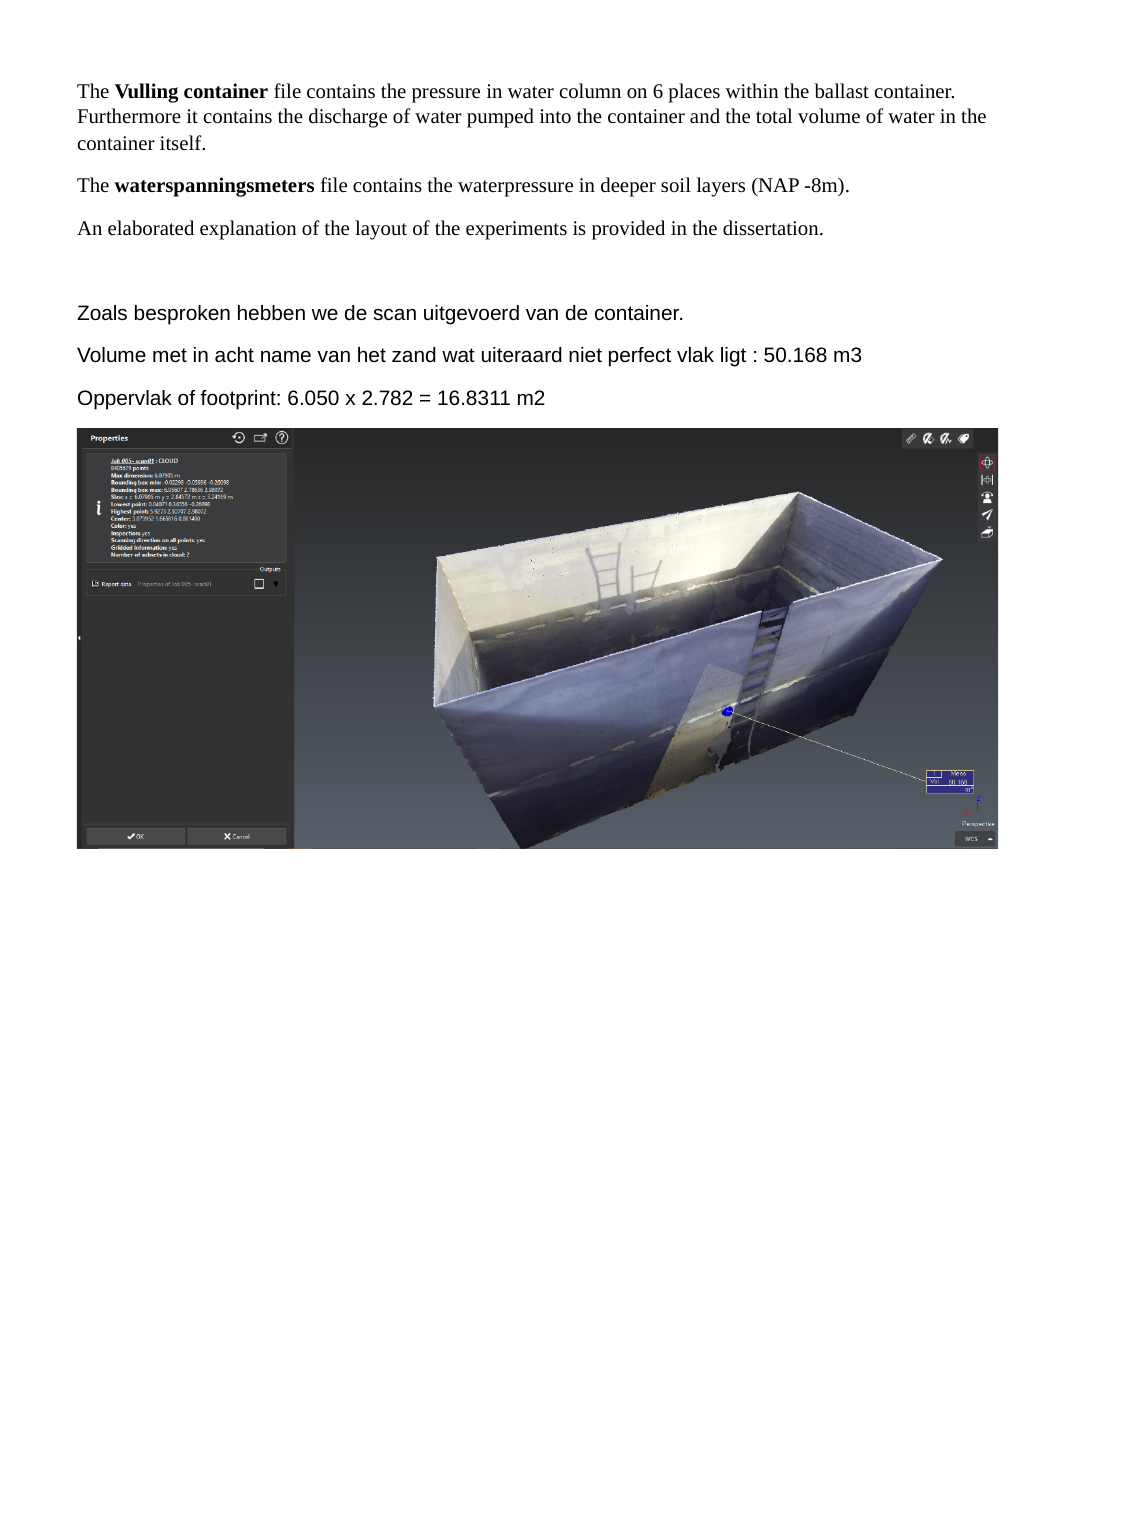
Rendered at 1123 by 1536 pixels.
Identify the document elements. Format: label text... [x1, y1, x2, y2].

text Volume met in acht name van het zand wat uiteraard niet perfect vlak ligt : 50.168 m3 [77, 343, 998, 367]
text Zoals besproken hebben we de scan uitgevoerd van de container. [77, 301, 998, 325]
text Oppervlak of footprint: 6.050 x 2.782 = 16.8311 m2 [77, 386, 998, 410]
text The waterspanningsmeters file contains the waterpressure in deeper soil layers (NAP -8m). [77, 173, 998, 197]
picture [76, 428, 999, 849]
text The Vulling container file contains the pressure in water column on 6 places within the ballast container. Furthermore it contains the discharge of water pumped into the container and the total volume of water in the container itself. [77, 78, 998, 154]
text An elaborated explanation of the layout of the experiments is provided in the dissertation. [77, 216, 998, 240]
